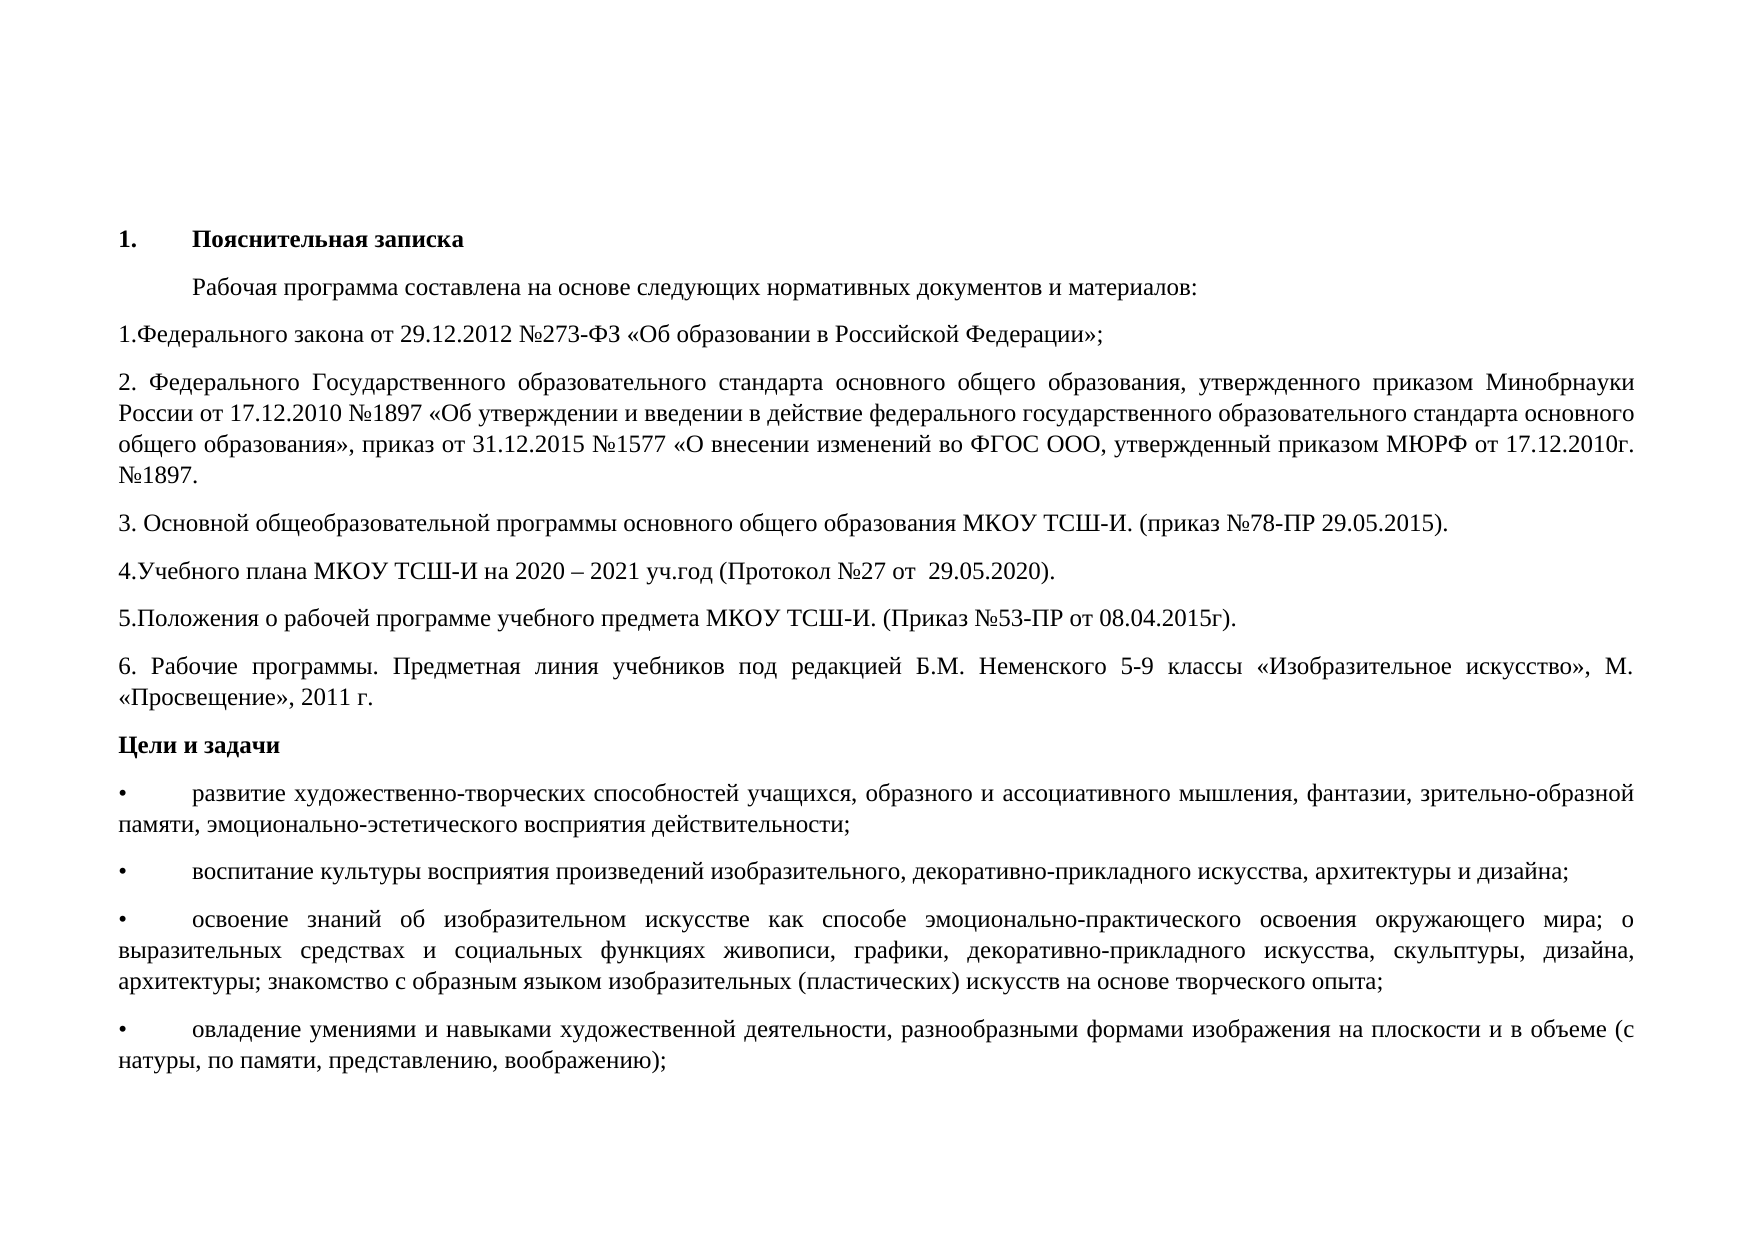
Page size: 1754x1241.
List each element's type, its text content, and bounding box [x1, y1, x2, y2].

text Цели и задачи [118, 730, 1636, 759]
text • освоение знаний об изобразительном искусстве как способе эмоционально-практического освоения окружающего мира; о выразительных средствах и социальных функциях живописи, графики, декоративно-прикладного искусства, скульптуры, дизайна, архитектуры; знакомство с образным языком изобразительных (пластических) искусств на основе творческого опыта; [118, 904, 1636, 995]
text 5.Положения о рабочей программе учебного предмета МКОУ ТСШ-И. (Приказ №53-ПР от 08.04.2015г). [118, 603, 1636, 632]
text 4.Учебного плана МКОУ ТСШ-И на 2020 – 2021 уч.год (Протокол №27 от 29.05.2020). [118, 556, 1636, 584]
text 6. Рабочие программы. Предметная линия учебников под редакцией Б.М. Неменского 5-9 классы «Изобразительное искусство», М. «Просвещение», 2011 г. [118, 651, 1636, 711]
text • развитие художественно-творческих способностей учащихся, образного и ассоциативного мышления, фантазии, зрительно-образной памяти, эмоционально-эстетического восприятия действительности; [118, 778, 1636, 837]
text 2. Федерального Государственного образовательного стандарта основного общего образования, утвержденного приказом Минобрнауки России от 17.12.2010 №1897 «Об утверждении и введении в действие федерального государственного образовательного стандарта основного общего образования», приказ от 31.12.2015 №1577 «О внесении изменений во ФГОС ООО, утвержденный приказом МЮРФ от 17.12.2010г. №1897. [118, 367, 1636, 489]
text 1.Федерального закона от 29.12.2012 №273-ФЗ «Об образовании в Российской Федерации»; [118, 319, 1636, 348]
text • овладение умениями и навыками художественной деятельности, разнообразными формами изображения на плоскости и в объеме (с натуры, по памяти, представлению, воображению); [118, 1014, 1636, 1074]
text • воспитание культуры восприятия произведений изобразительного, декоративно-прикладного искусства, архитектуры и дизайна; [118, 856, 1636, 885]
text 3. Основной общеобразовательной программы основного общего образования МКОУ ТСШ-И. (приказ №78-ПР 29.05.2015). [118, 508, 1636, 537]
text Рабочая программа составлена на основе следующих нормативных документов и материалов: [118, 272, 1636, 301]
text 1. Пояснительная записка [118, 224, 1636, 253]
